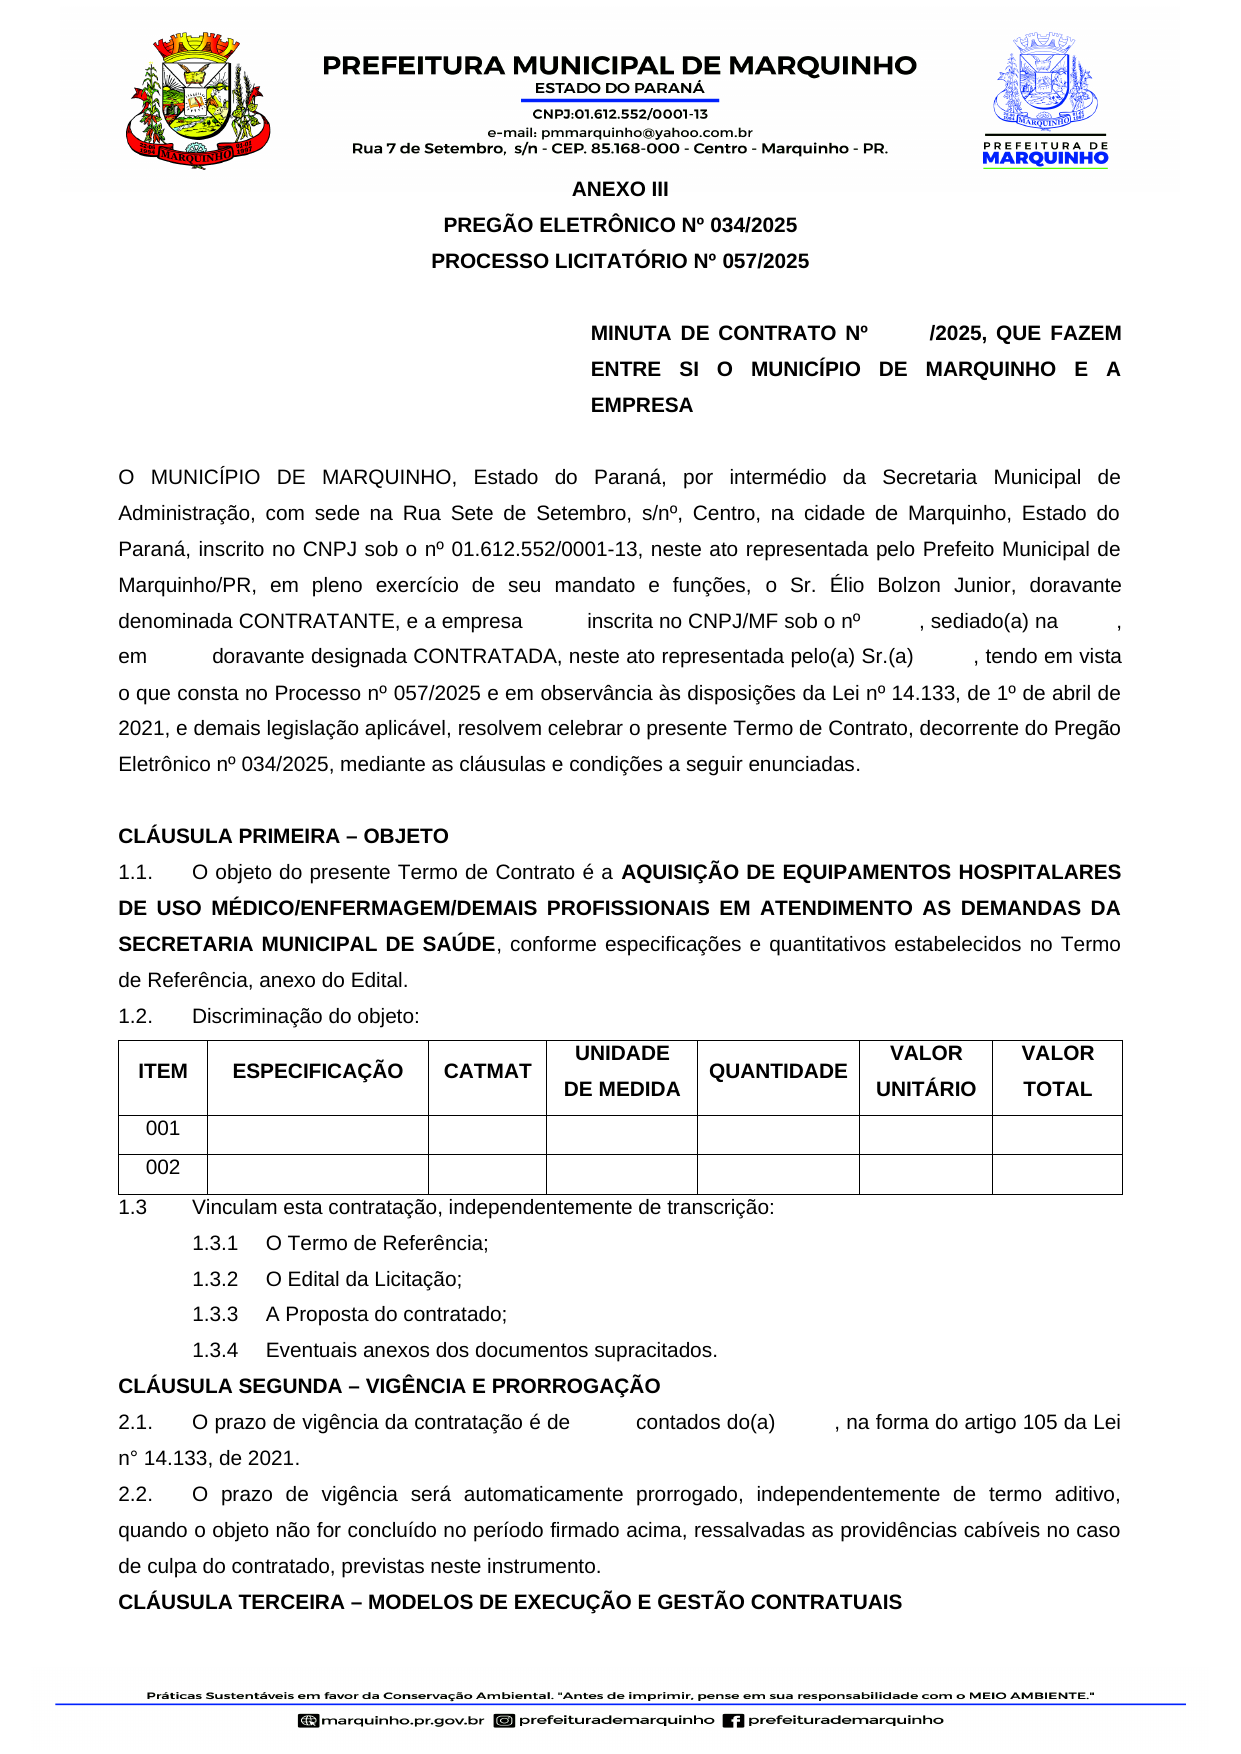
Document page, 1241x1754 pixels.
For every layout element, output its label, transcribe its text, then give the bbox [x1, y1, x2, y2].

picture [31, 1667, 1210, 1750]
text ANEXO III [118, 177, 1122, 201]
picture [59, 6, 1180, 192]
text PROCESSO LICITATÓRIO Nº 057/2025 [118, 249, 1122, 273]
table_cell [547, 1155, 697, 1193]
table_cell [860, 1116, 992, 1154]
text MINUTA DE CONTRATO Nº /2025, QUE FAZEM ENTRE SI O MUNICÍPIO DE MARQUINHO E A EMPRESA [591, 321, 1122, 417]
table_header QUANTIDADE [698, 1041, 859, 1115]
list A Proposta do contratado; [192, 1302, 1122, 1326]
list O Termo de Referência; [192, 1230, 1122, 1254]
table_cell [429, 1155, 546, 1193]
list O prazo de vigência da contratação é de contados do(a) , na forma do artigo 105 da Lei n° 14.133, de 2021. [118, 1410, 1122, 1470]
list O objeto do presente Termo de Contrato é a AQUISIÇÃO DE EQUIPAMENTOS HOSPITALARES DE USO MÉDICO/ENFERMAGEM/DEMAIS PROFISSIONAIS EM ATENDIMENTO AS DEMANDAS DA SECRETARIA MUNICIPAL DE SAÚDE, conforme especificações e quantitativos estabelecidos no Termo de Referência, anexo do Edital. [118, 860, 1122, 992]
table_cell [429, 1116, 546, 1154]
table_cell [208, 1116, 428, 1154]
table_cell [208, 1155, 428, 1193]
table_header CATMAT [429, 1041, 546, 1115]
table_header ITEM [119, 1041, 207, 1115]
list CLÁUSULA SEGUNDA – VIGÊNCIA E PRORROGAÇÃO [118, 1374, 1122, 1398]
list Discriminação do objeto: [118, 1004, 1122, 1028]
list CLÁUSULA PRIMEIRA – OBJETO [118, 824, 1122, 848]
table_header UNIDADE DE MEDIDA [547, 1041, 697, 1115]
list CLÁUSULA TERCEIRA – MODELOS DE EXECUÇÃO E GESTÃO CONTRATUAIS [118, 1590, 1122, 1614]
list Vinculam esta contratação, independentemente de transcrição: [118, 1195, 1122, 1218]
table_cell [698, 1116, 859, 1154]
text PREGÃO ELETRÔNICO Nº 034/2025 [118, 213, 1122, 237]
table_cell [993, 1155, 1122, 1193]
table_cell [698, 1155, 859, 1193]
table_cell [547, 1116, 697, 1154]
table_header VALOR TOTAL [993, 1041, 1122, 1115]
list Eventuais anexos dos documentos supracitados. [192, 1338, 1122, 1362]
table_header VALOR UNITÁRIO [860, 1041, 992, 1115]
text O MUNICÍPIO DE MARQUINHO, Estado do Paraná, por intermédio da Secretaria Municipal de Administração, com sede na Rua Sete de Setembro, s/nº, Centro, na cidade de Marquinho, Estado do Paraná, inscrito no CNPJ sob o nº 01.612.552/0001-13, neste ato representada pelo Prefeito Municipal de Marquinho/PR, em pleno exercício de seu mandato e funções, o Sr. Élio Bolzon Junior, doravante denominada CONTRATANTE, e a empresa inscrita no CNPJ/MF sob o nº , sediado(a) na , em doravante designada CONTRATADA, neste ato representada pelo(a) Sr.(a) , tendo em vista o que consta no Processo nº 057/2025 e em observância às disposições da Lei nº 14.133, de 1º de abril de 2021, e demais legislação aplicável, resolvem celebrar o presente Termo de Contrato, decorrente do Pregão Eletrônico nº 034/2025, mediante as cláusulas e condições a seguir enunciadas. [118, 465, 1122, 776]
table_cell 002 [119, 1155, 207, 1193]
table_header ESPECIFICAÇÃO [208, 1041, 428, 1115]
table_cell [993, 1116, 1122, 1154]
list O Edital da Licitação; [192, 1266, 1122, 1290]
list O prazo de vigência será automaticamente prorrogado, independentemente de termo aditivo, quando o objeto não for concluído no período firmado acima, ressalvadas as providências cabíveis no caso de culpa do contratado, previstas neste instrumento. [118, 1482, 1122, 1578]
table_cell [860, 1155, 992, 1193]
table_cell 001 [119, 1116, 207, 1154]
